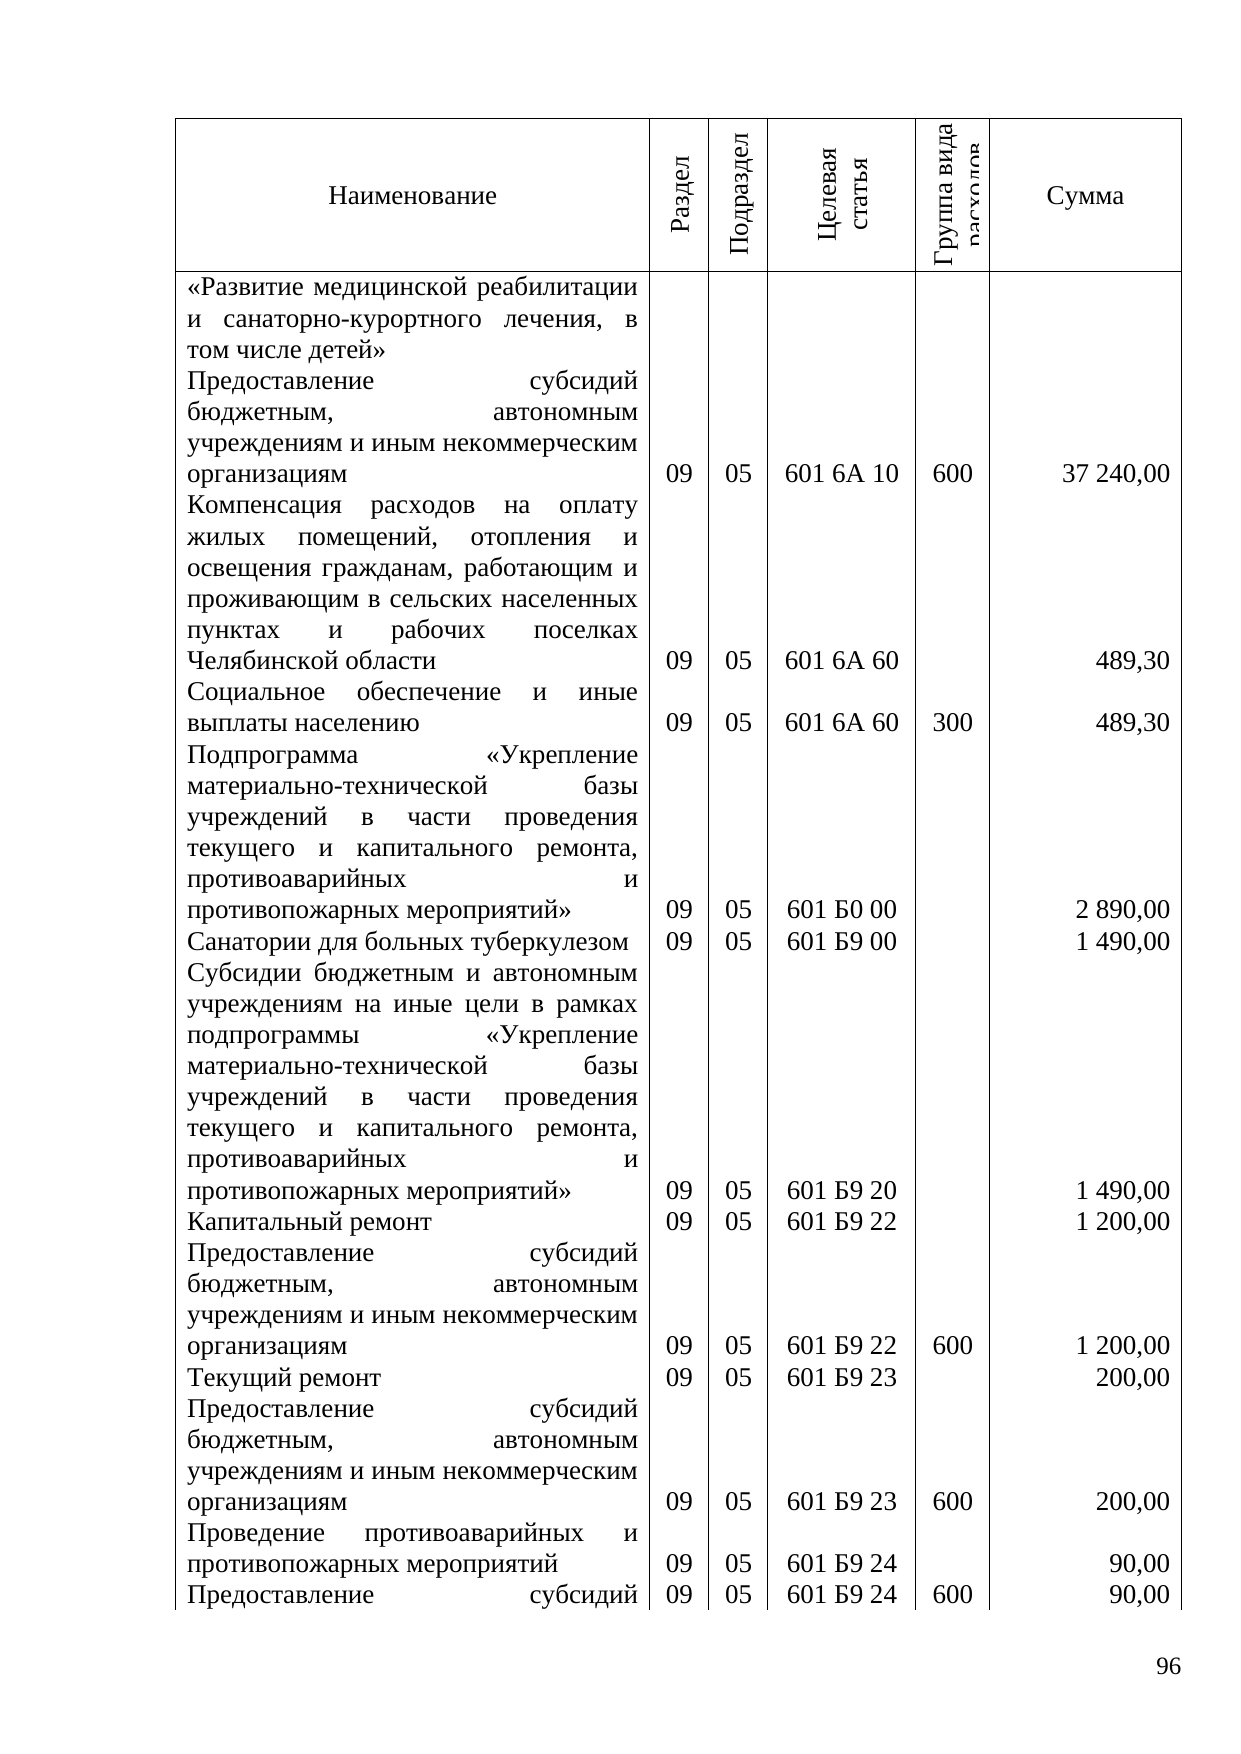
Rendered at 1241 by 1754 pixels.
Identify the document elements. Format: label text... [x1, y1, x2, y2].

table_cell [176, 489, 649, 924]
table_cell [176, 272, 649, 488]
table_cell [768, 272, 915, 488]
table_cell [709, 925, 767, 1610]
table_header Наименование [176, 119, 649, 271]
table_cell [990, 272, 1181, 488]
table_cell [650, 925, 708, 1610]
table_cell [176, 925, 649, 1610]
table_header Целевая статья [768, 119, 915, 271]
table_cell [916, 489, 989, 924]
table_header Сумма [990, 119, 1181, 271]
table_header Раздел [650, 119, 708, 271]
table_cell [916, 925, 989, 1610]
table_header Группа вида расходов [916, 119, 989, 271]
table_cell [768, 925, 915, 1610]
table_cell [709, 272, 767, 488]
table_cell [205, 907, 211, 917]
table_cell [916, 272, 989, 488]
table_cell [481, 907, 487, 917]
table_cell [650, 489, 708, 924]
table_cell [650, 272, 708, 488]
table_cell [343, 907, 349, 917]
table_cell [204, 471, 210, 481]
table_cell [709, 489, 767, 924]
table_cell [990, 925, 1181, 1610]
table_header Подраздел [709, 119, 767, 271]
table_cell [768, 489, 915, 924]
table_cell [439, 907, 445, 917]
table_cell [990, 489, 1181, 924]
